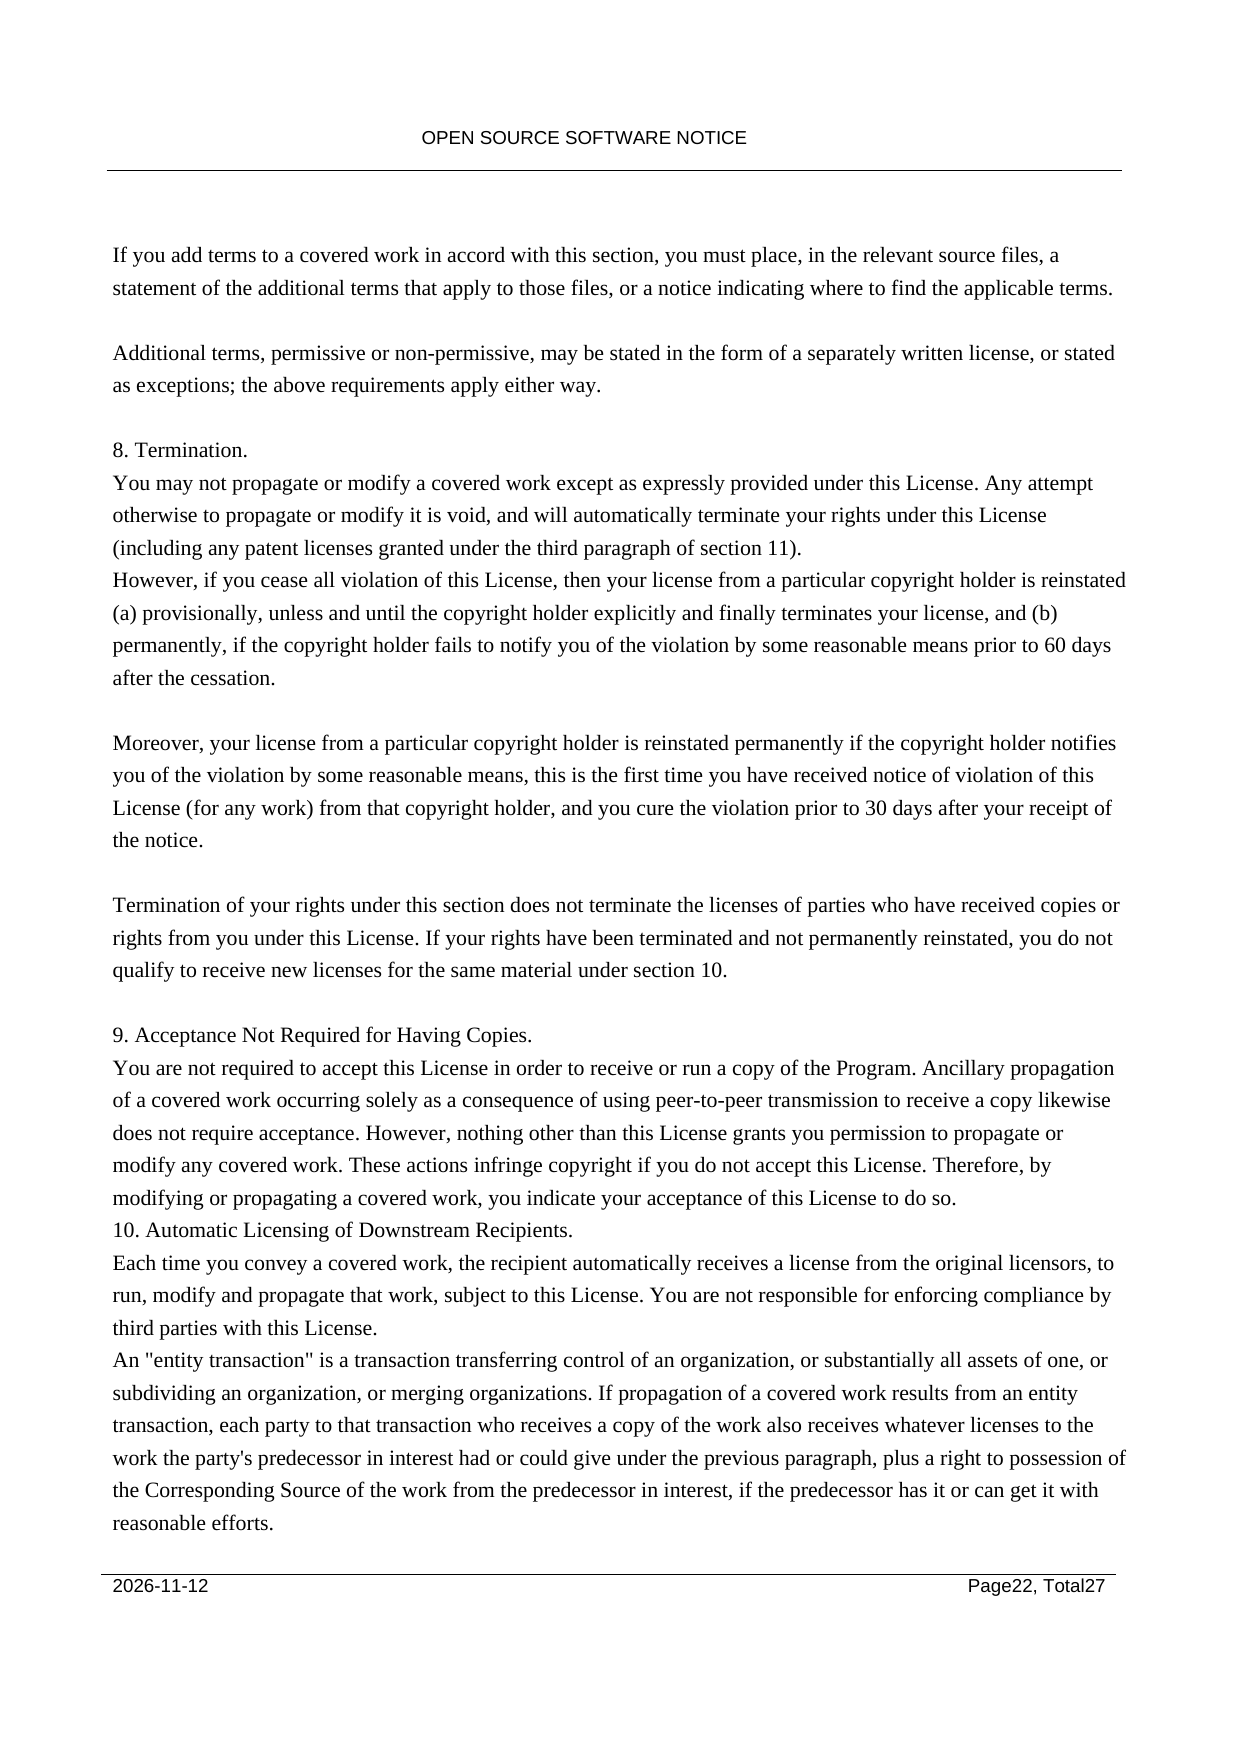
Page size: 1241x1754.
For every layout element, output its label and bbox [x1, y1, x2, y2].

text [112, 206, 1128, 1539]
